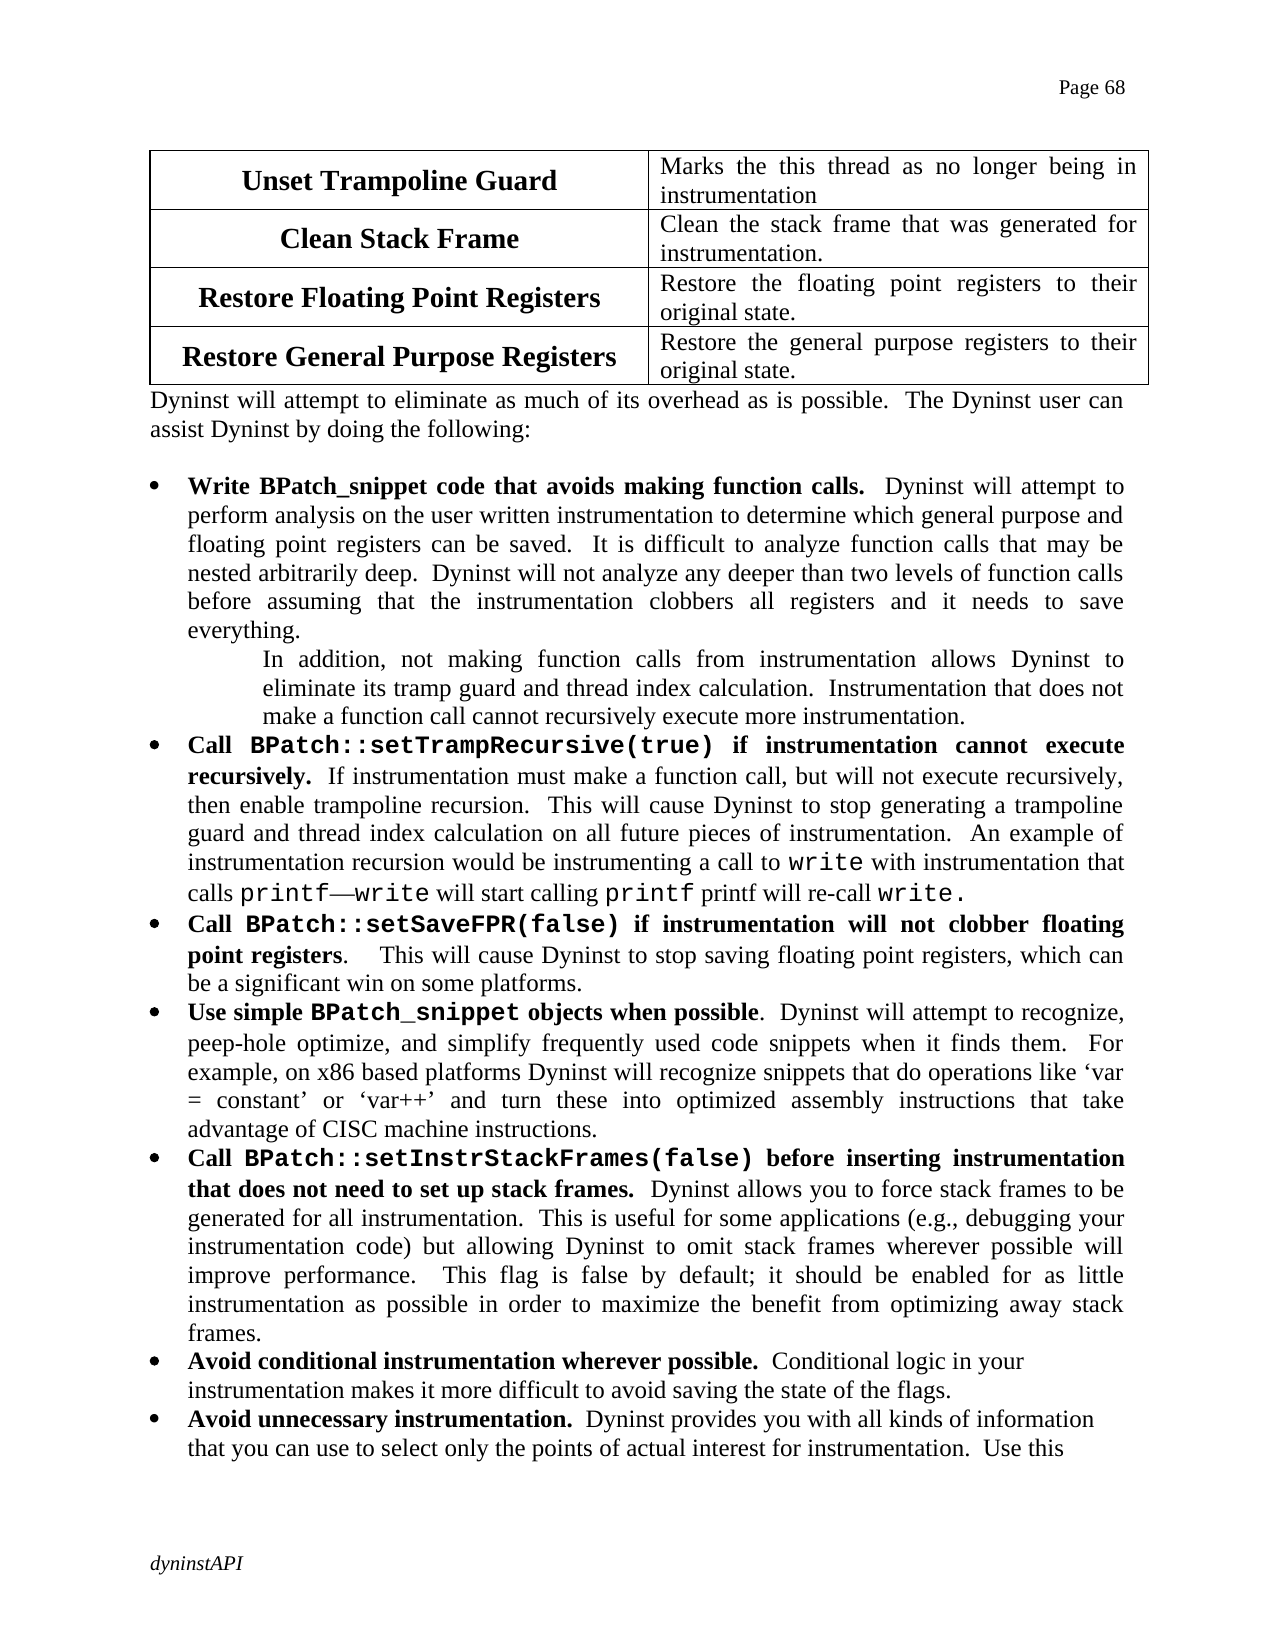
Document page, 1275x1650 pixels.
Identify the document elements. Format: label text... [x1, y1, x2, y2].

list Call BPatch::setInstrStackFrames(false) before inserting instrumentation that does not need to set up stack frames. Dyninst allows you to force stack frames to be generated for all instrumentation. This is useful for some applications (e.g., debugging your instrumentation code) but allowing Dyninst to omit stack frames wherever possible will improve performance. This flag is false by default; it should be enabled for as little instrumentation as possible in order to maximize the benefit from optimizing away stack frames. [150, 1143, 1125, 1346]
table_cell Marks the this thread as no longer being in instrumentation [649, 151, 1148, 208]
table_cell Clean the stack frame that was generated for instrumentation. [649, 210, 1148, 267]
list Use simple BPatch_snippet objects when possible. Dyninst will attempt to recognize, peep-hole optimize, and simplify frequently used code snippets when it finds them. For example, on x86 based platforms Dyninst will recognize snippets that do operations like ‘var = constant’ or ‘var++’ and turn these into optimized assembly instructions that take advantage of CISC machine instructions. [150, 997, 1125, 1143]
list Call BPatch::setSaveFPR(false) if instrumentation will not clobber floating point registers. This will cause Dyninst to stop saving floating point registers, which can be a significant win on some platforms. [150, 909, 1125, 997]
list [150, 1404, 1125, 1461]
list Call BPatch::setTrampRecursive(true) if instrumentation cannot execute recursively. If instrumentation must make a function call, but will not execute recursively, then enable trampoline recursion. This will cause Dyninst to stop generating a trampoline guard and thread index calculation on all future pieces of instrumentation. An example of instrumentation recursion would be instrumenting a call to write with instrumentation that calls printf—write will start calling printf printf will re-call write. [150, 730, 1125, 909]
text Dyninst will attempt to eliminate as much of its overhead as is possible. The Dyninst user can assist Dyninst by doing the following: [150, 385, 1125, 443]
table_cell Unset Trampoline Guard [151, 151, 648, 208]
list Write BPatch_snippet code that avoids making function calls. Dyninst will attempt to perform analysis on the user written instrumentation to determine which general purpose and floating point registers can be saved. It is difficult to analyze function calls that may be nested arbitrarily deep. Dyninst will not analyze any deeper than two levels of function calls before assuming that the instrumentation clobbers all registers and it needs to save everything. [150, 471, 1125, 644]
table_cell Clean Stack Frame [151, 210, 648, 267]
table_cell Restore Floating Point Registers [151, 268, 648, 326]
table_cell Restore the general purpose registers to their original state. [649, 327, 1148, 384]
table_cell Restore the floating point registers to their original state. [649, 268, 1148, 326]
list Avoid conditional instrumentation wherever possible. Conditional logic in your instrumentation makes it more difficult to avoid saving the state of the flags. [150, 1346, 1125, 1404]
text In addition, not making function calls from instrumentation allows Dyninst to eliminate its tramp guard and thread index calculation. Instrumentation that does not make a function call cannot recursively execute more instrumentation. [262, 644, 1125, 730]
table_cell Restore General Purpose Registers [151, 327, 648, 384]
